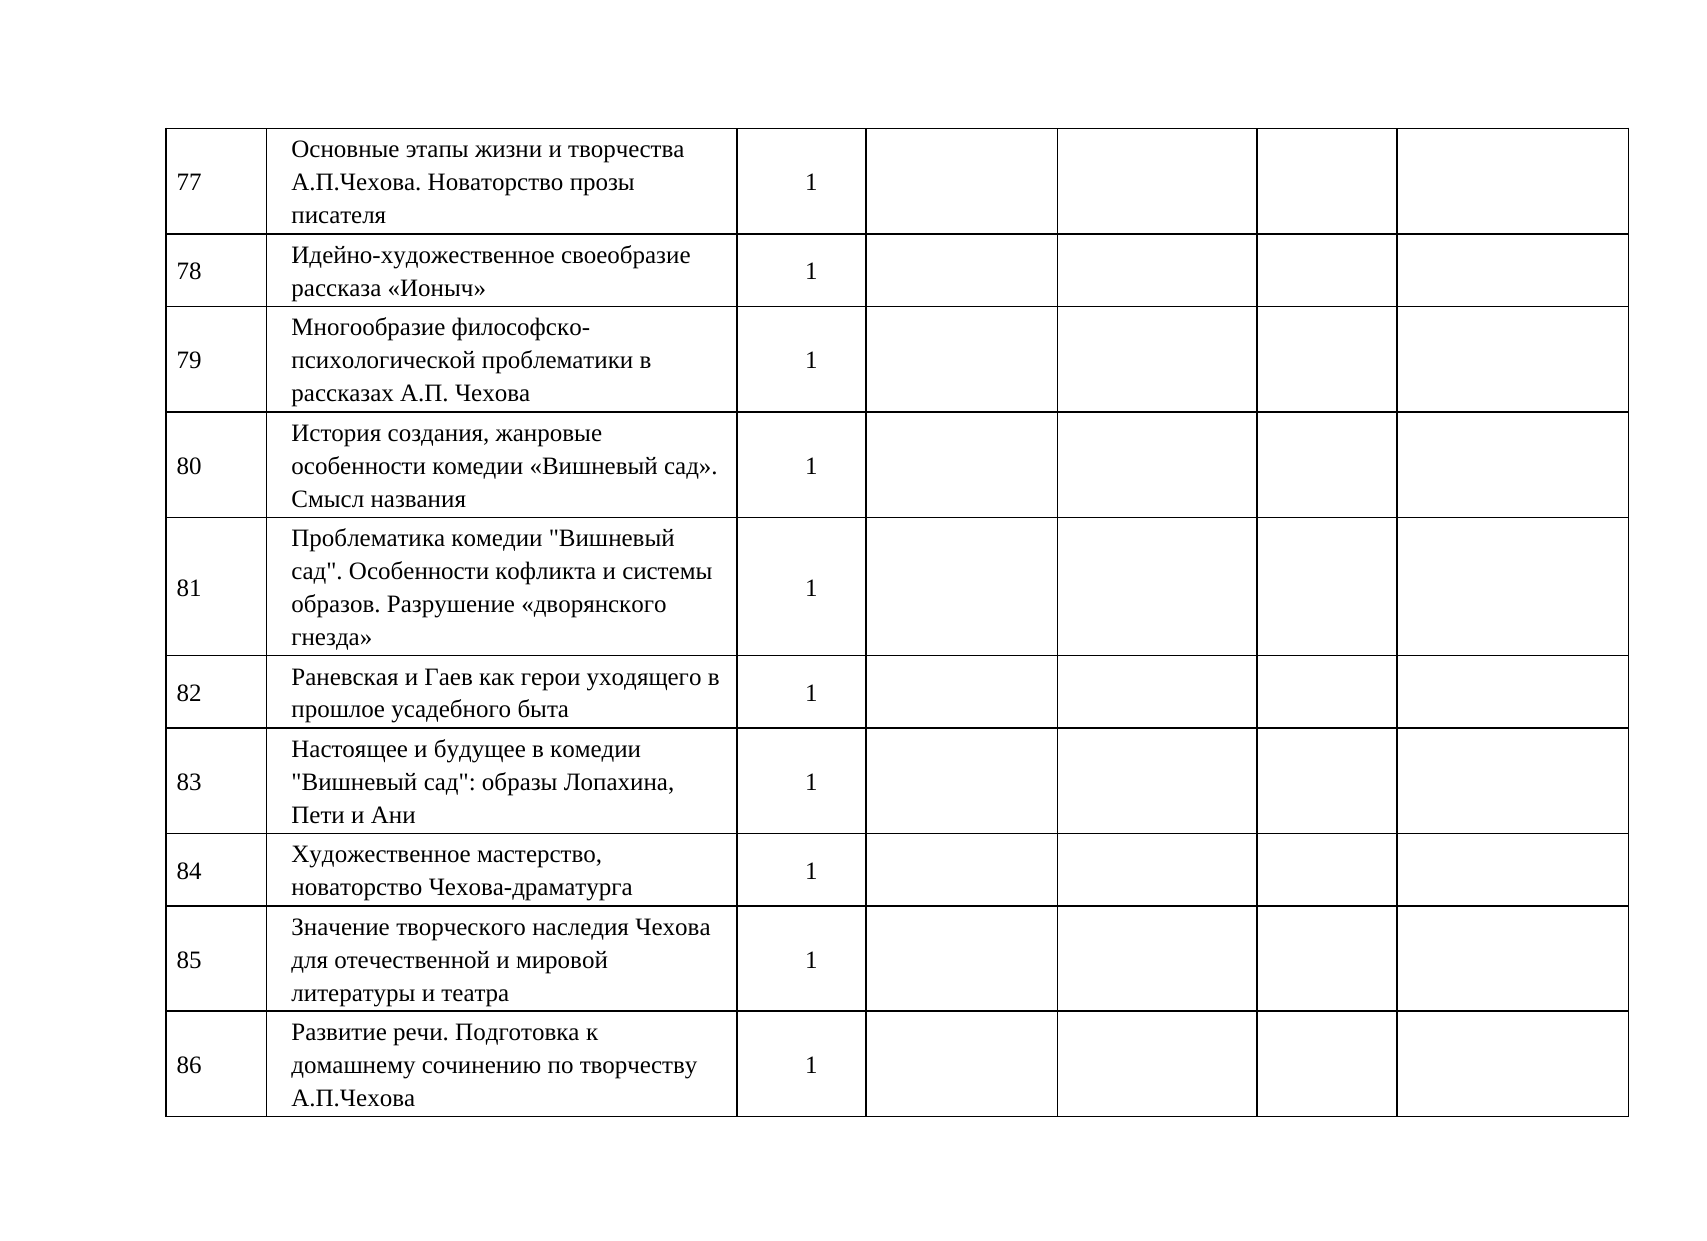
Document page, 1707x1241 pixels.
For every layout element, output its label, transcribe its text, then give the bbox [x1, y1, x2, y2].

table_cell [1058, 307, 1256, 411]
table_cell [867, 235, 1057, 306]
table_cell [867, 307, 1057, 411]
table_cell 1 [738, 129, 865, 233]
table_cell 78 [167, 235, 266, 306]
table_cell [1058, 656, 1256, 727]
table_cell [1398, 518, 1628, 655]
table_cell 84 [167, 834, 266, 905]
table_cell 81 [167, 518, 266, 655]
table_cell 85 [167, 907, 266, 1010]
table_cell [1058, 235, 1256, 306]
table_cell [1258, 413, 1396, 516]
table_cell 82 [167, 656, 266, 727]
table_cell 80 [167, 413, 266, 516]
table_cell [1398, 129, 1628, 233]
table_cell Развитие речи. Подготовка к домашнему сочинению по творчеству А.П.Чехова [267, 1012, 736, 1116]
table_cell [1398, 656, 1628, 727]
table_cell Настоящее и будущее в комедии "Вишневый сад": образы Лопахина, Пети и Ани [267, 729, 736, 833]
table_cell [1398, 235, 1628, 306]
table_cell [1258, 656, 1396, 727]
table_cell [1258, 1012, 1396, 1116]
table_cell [1058, 907, 1256, 1010]
table_cell [867, 834, 1057, 905]
table_cell [867, 656, 1057, 727]
table_cell [1058, 413, 1256, 516]
table_cell [1398, 834, 1628, 905]
table_cell Идейно-художественное своеобразие рассказа «Ионыч» [267, 235, 736, 306]
table_cell [1398, 907, 1628, 1010]
table_cell 77 [167, 129, 266, 233]
table_cell [1258, 729, 1396, 833]
table_cell [867, 1012, 1057, 1116]
table_cell 83 [167, 729, 266, 833]
table_cell [1398, 729, 1628, 833]
table_cell [1258, 834, 1396, 905]
table_cell [867, 129, 1057, 233]
table_cell Основные этапы жизни и творчества А.П.Чехова. Новаторство прозы писателя [267, 129, 736, 233]
table_cell [867, 413, 1057, 516]
table_cell Значение творческого наследия Чехова для отечественной и мировой литературы и театра [267, 907, 736, 1010]
table_cell 1 [738, 729, 865, 833]
table_cell 86 [167, 1012, 266, 1116]
table_cell [1398, 307, 1628, 411]
table_cell Раневская и Гаев как герои уходящего в прошлое усадебного быта [267, 656, 736, 727]
table_cell [867, 518, 1057, 655]
table_cell [1058, 1012, 1256, 1116]
table_cell [1258, 307, 1396, 411]
table_cell [1258, 518, 1396, 655]
table_cell История создания, жанровые особенности комедии «Вишневый сад». Смысл названия [267, 413, 736, 516]
table_cell [1058, 834, 1256, 905]
table_cell Художественное мастерство, новаторство Чехова-драматурга [267, 834, 736, 905]
table_cell 1 [738, 235, 865, 306]
table_cell 79 [167, 307, 266, 411]
table_cell [1058, 729, 1256, 833]
table_cell [1258, 235, 1396, 306]
table_cell 1 [738, 834, 865, 905]
table_cell 1 [738, 518, 865, 655]
table_cell [1058, 129, 1256, 233]
table_cell [867, 729, 1057, 833]
table_cell [1058, 518, 1256, 655]
table_cell [867, 907, 1057, 1010]
table_cell 1 [738, 307, 865, 411]
table_cell [1398, 413, 1628, 516]
table_cell Проблематика комедии "Вишневый сад". Особенности кофликта и системы образов. Разрушение «дворянского гнезда» [267, 518, 736, 655]
table_cell 1 [738, 907, 865, 1010]
table_cell 1 [738, 656, 865, 727]
table_cell [1258, 129, 1396, 233]
table_cell [1398, 1012, 1628, 1116]
table_cell 1 [738, 1012, 865, 1116]
table_cell 1 [738, 413, 865, 516]
table_cell [1258, 907, 1396, 1010]
table_cell Многообразие философско-психологической проблематики в рассказах А.П. Чехова [267, 307, 736, 411]
